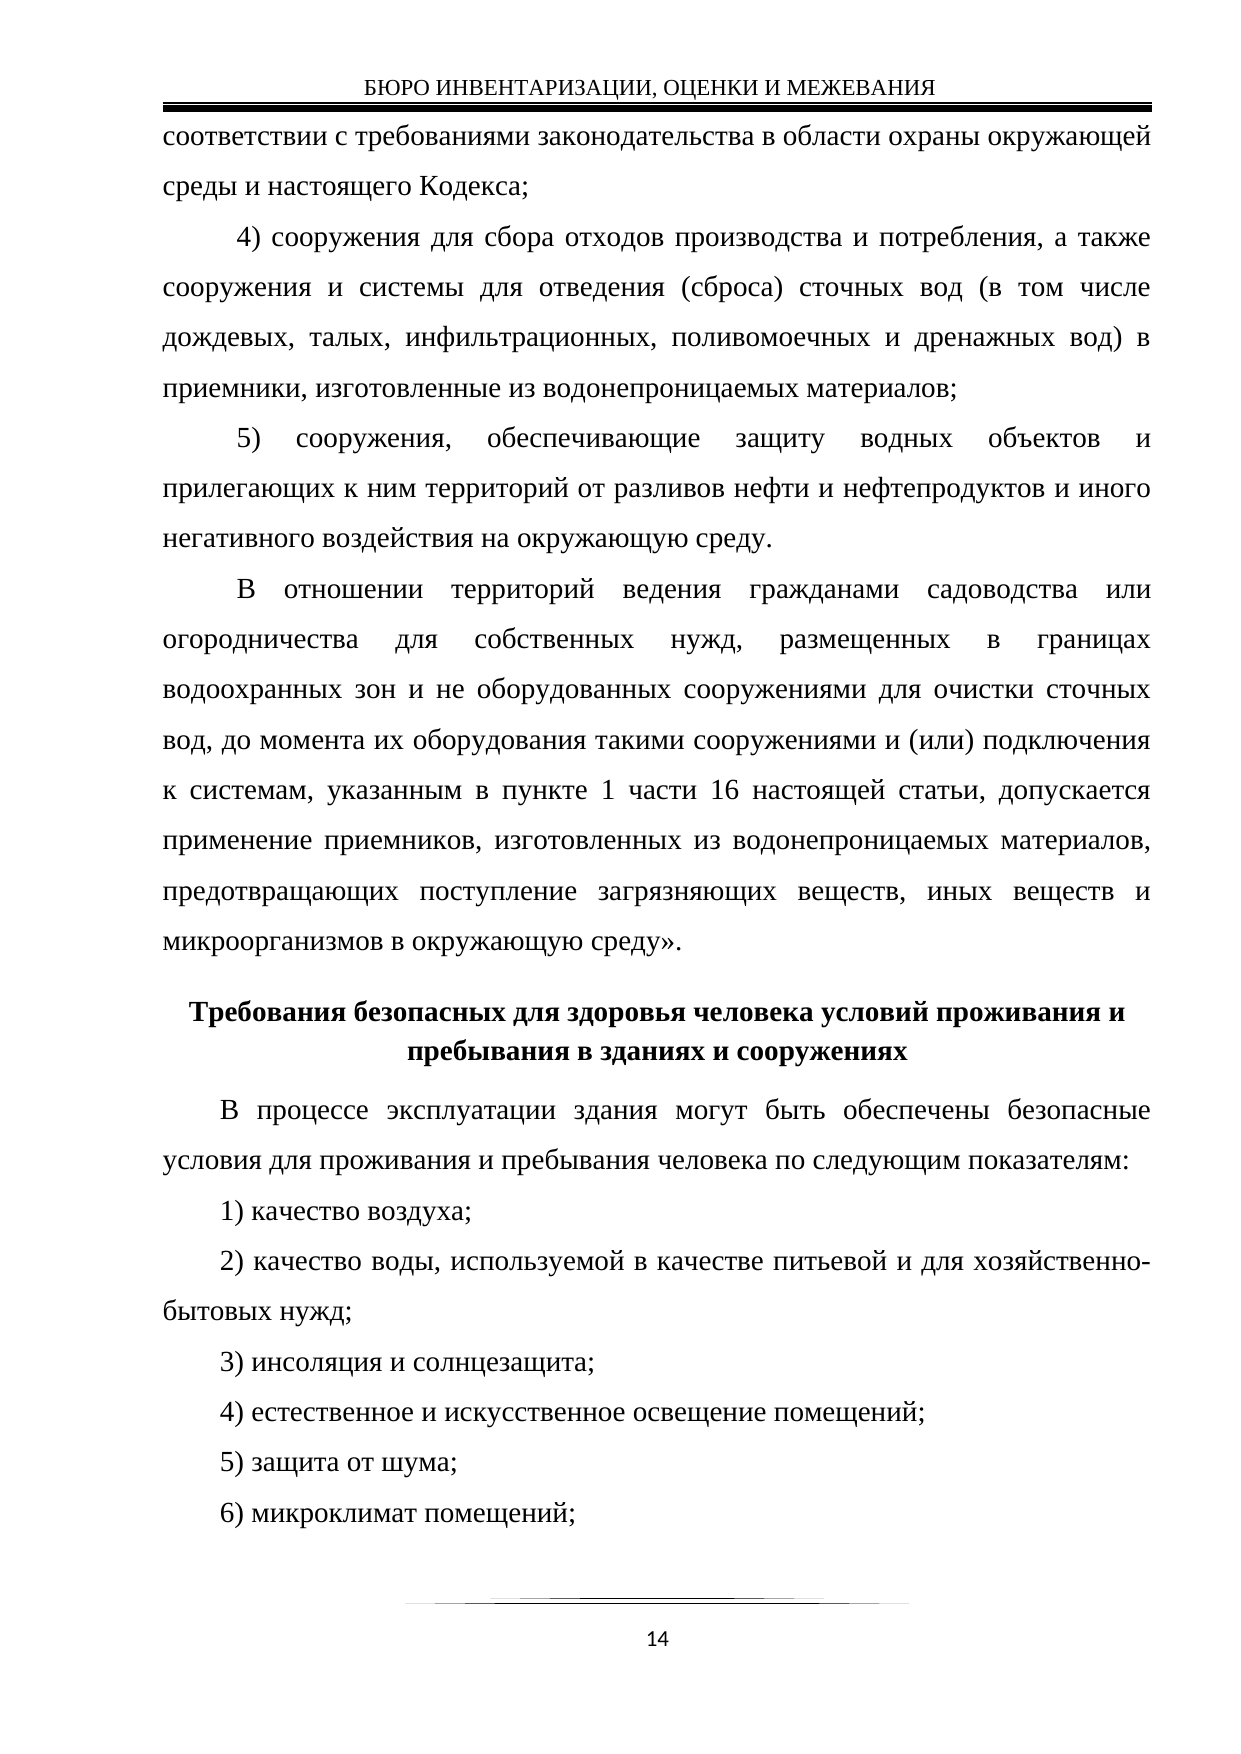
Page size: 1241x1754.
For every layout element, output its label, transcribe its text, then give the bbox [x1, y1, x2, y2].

text 4) естественное и искусственное освещение помещений; [162, 1394, 1152, 1428]
text 4) сооружения для сбора отходов производства и потребления, а также сооружения и системы для отведения (сброса) сточных вод (в том числе дождевых, талых, инфильтрационных, поливомоечных и дренажных вод) в приемники, изготовленные из водонепроницаемых материалов; [162, 219, 1152, 403]
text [162, 118, 1152, 202]
text 6) микроклимат помещений; [162, 1495, 1152, 1528]
text 5) сооружения, обеспечивающие защиту водных объектов и прилегающих к ним территорий от разливов нефти и нефтепродуктов и иного негативного воздействия на окружающую среду. [162, 420, 1152, 554]
text В отношении территорий ведения гражданами садоводства или огородничества для собственных нужд, размещенных в границах водоохранных зон и не оборудованных сооружениями для очистки сточных вод, до момента их оборудования такими сооружениями и (или) подключения к системам, указанным в пункте 1 части 16 настоящей статьи, допускается применение приемников, изготовленных из водонепроницаемых материалов, предотвращающих поступление загрязняющих веществ, иных веществ и микроорганизмов в окружающую среду». [162, 571, 1152, 957]
text 3) инсоляция и солнцезащита; [162, 1344, 1152, 1377]
text Требования безопасных для здоровья человека условий проживания и пребывания в зданиях и сооружениях [162, 994, 1152, 1066]
text 1) качество воздуха; [162, 1193, 1152, 1226]
text 2) качество воды, используемой в качестве питьевой и для хозяйственно-бытовых нужд; [162, 1243, 1152, 1327]
text В процессе эксплуатации здания могут быть обеспечены безопасные условия для проживания и пребывания человека по следующим показателям: [162, 1092, 1152, 1176]
text 5) защита от шума; [162, 1444, 1152, 1478]
